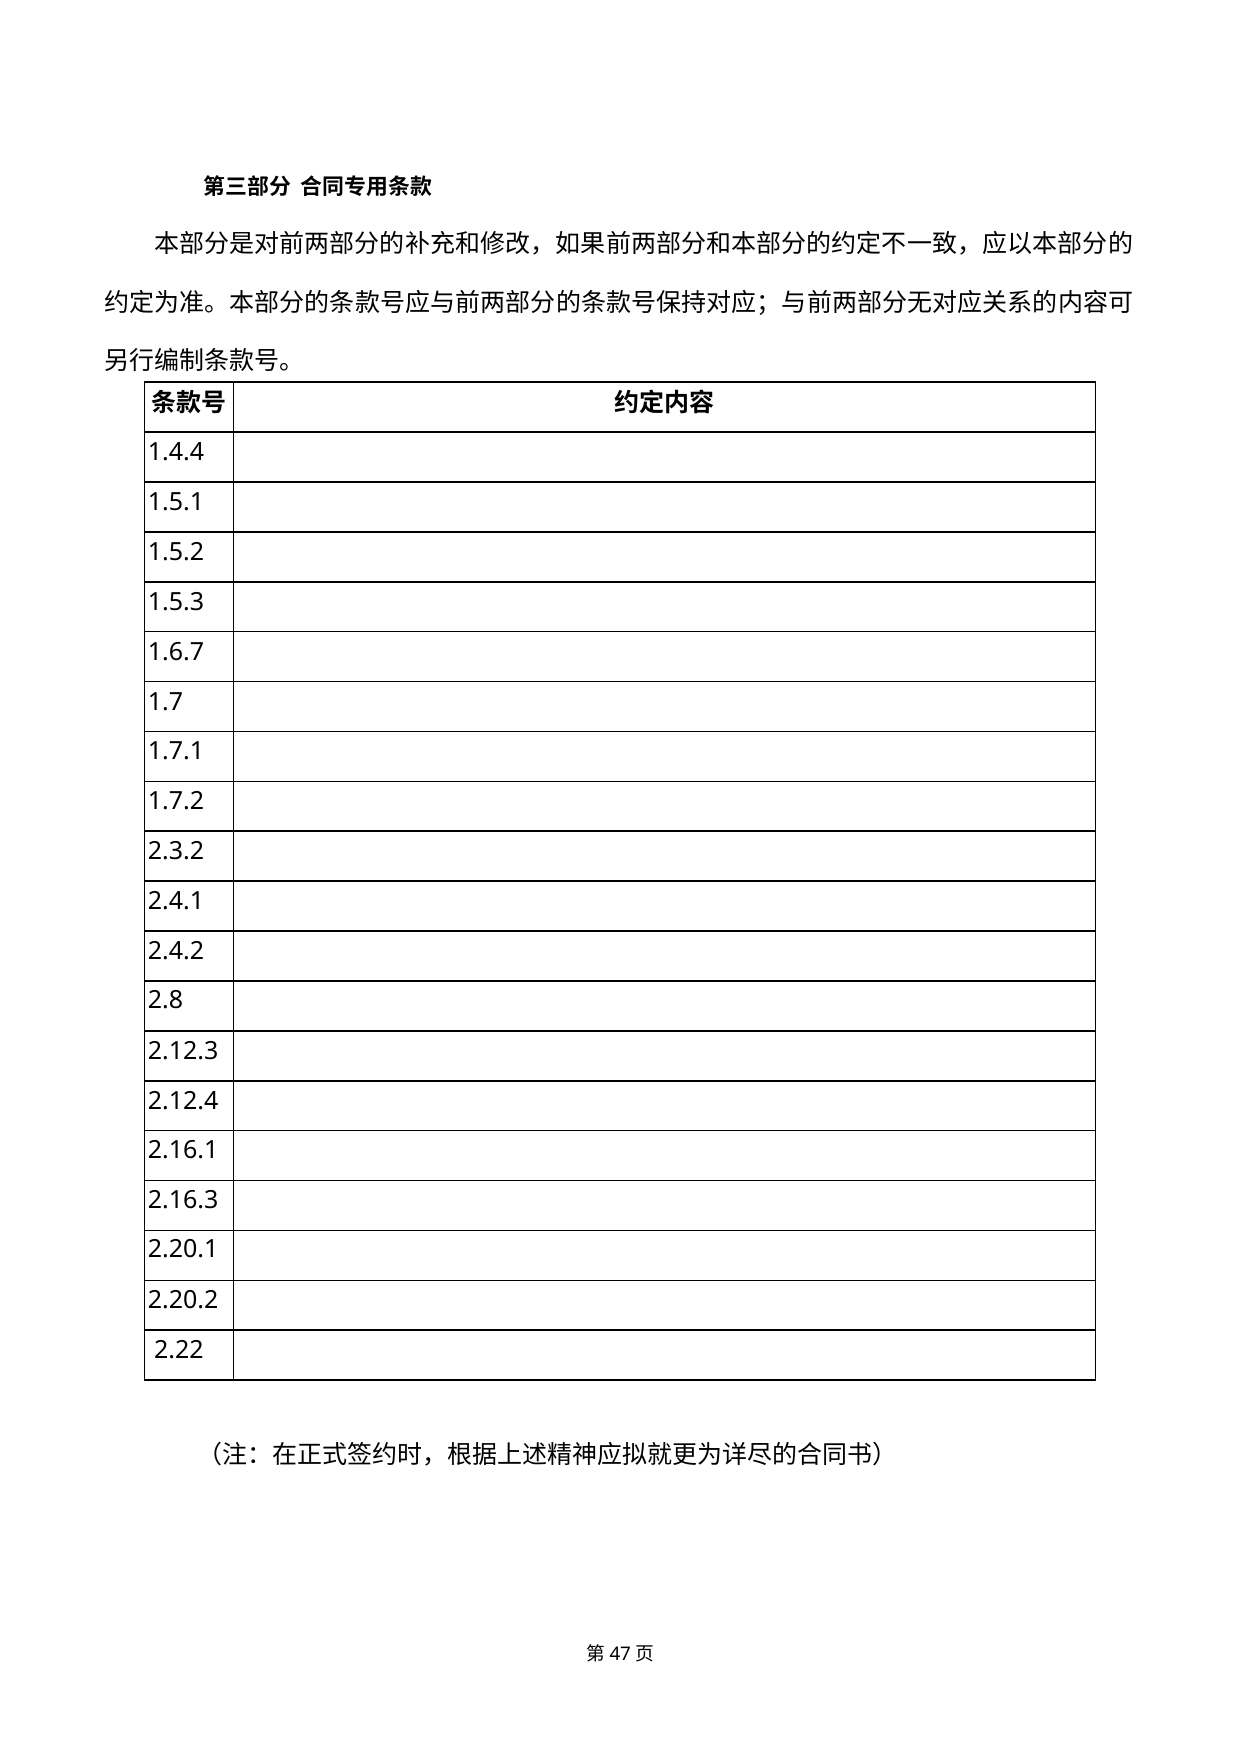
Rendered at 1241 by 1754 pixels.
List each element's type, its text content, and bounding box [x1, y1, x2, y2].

table_cell [234, 1331, 1095, 1379]
table_cell [234, 433, 1095, 481]
table_cell [234, 832, 1095, 880]
table_cell [234, 1082, 1095, 1130]
table_cell 1.5.3 [145, 583, 233, 631]
table_cell [234, 782, 1095, 830]
table_cell 2.22 [145, 1331, 233, 1379]
table_cell [234, 982, 1095, 1030]
table_header 条款号 [145, 383, 233, 431]
table_cell 2.16.3 [145, 1181, 233, 1229]
table_cell [234, 882, 1095, 930]
table_cell [234, 483, 1095, 531]
table_cell 1.7.1 [145, 732, 233, 781]
table_cell 2.3.2 [145, 832, 233, 880]
table_cell 2.20.1 [145, 1231, 233, 1279]
table_cell [234, 1181, 1095, 1229]
table_cell 2.8 [145, 982, 233, 1030]
table_cell 1.6.7 [145, 632, 233, 681]
table_cell [234, 932, 1095, 980]
table_cell [234, 682, 1095, 731]
table_cell 2.4.1 [145, 882, 233, 930]
text 本部分是对前两部分的补充和修改，如果前两部分和本部分的约定不一致，应以本部分的约定为准。本部分的条款号应与前两部分的条款号保持对应；与前两部分无对应关系的内容可另行编制条款号。 [104, 206, 1136, 381]
table_cell [234, 1231, 1095, 1279]
table_cell 2.16.1 [145, 1131, 233, 1180]
table_cell 1.7 [145, 682, 233, 731]
table_cell 2.12.4 [145, 1082, 233, 1130]
table_cell [234, 583, 1095, 631]
table_header 约定内容 [234, 383, 1095, 431]
table_cell [234, 533, 1095, 581]
table_cell 1.5.1 [145, 483, 233, 531]
table_cell [234, 1281, 1095, 1329]
table_cell [234, 732, 1095, 781]
table_cell 1.4.4 [145, 433, 233, 481]
table_cell 1.5.2 [145, 533, 233, 581]
text 2.23根据《绍兴市柴油动力移动源排气污染防治办法》第九条、第十三条的规定，乙方在合同实施过程中使用的柴油动力移动源（柴油货车、非道路移动机械）必须符合低排放要求并已向生态环境部门申领绿色编码，在进入作业现场前须如实向甲方登记报备绿色编码，未申领绿色编码的柴油动力移动源不得进入作业现场施工。在作业现场发现有未申领绿色编码的柴油动力移动源或者未如实进行绿色编码报备的，认定乙方违约，按照本合同违约条款承担相应违约责任。 第三部分 合同专用条款 [148, 148, 1093, 206]
table_cell 1.7.2 [145, 782, 233, 830]
table_cell 2.12.3 [145, 1032, 233, 1080]
table_cell 2.4.2 [145, 932, 233, 980]
table_cell [234, 632, 1095, 681]
table_cell 2.20.2 [145, 1281, 233, 1329]
table_cell [234, 1032, 1095, 1080]
text （注：在正式签约时，根据上述精神应拟就更为详尽的合同书） [148, 1432, 1093, 1471]
table_cell [234, 1131, 1095, 1180]
